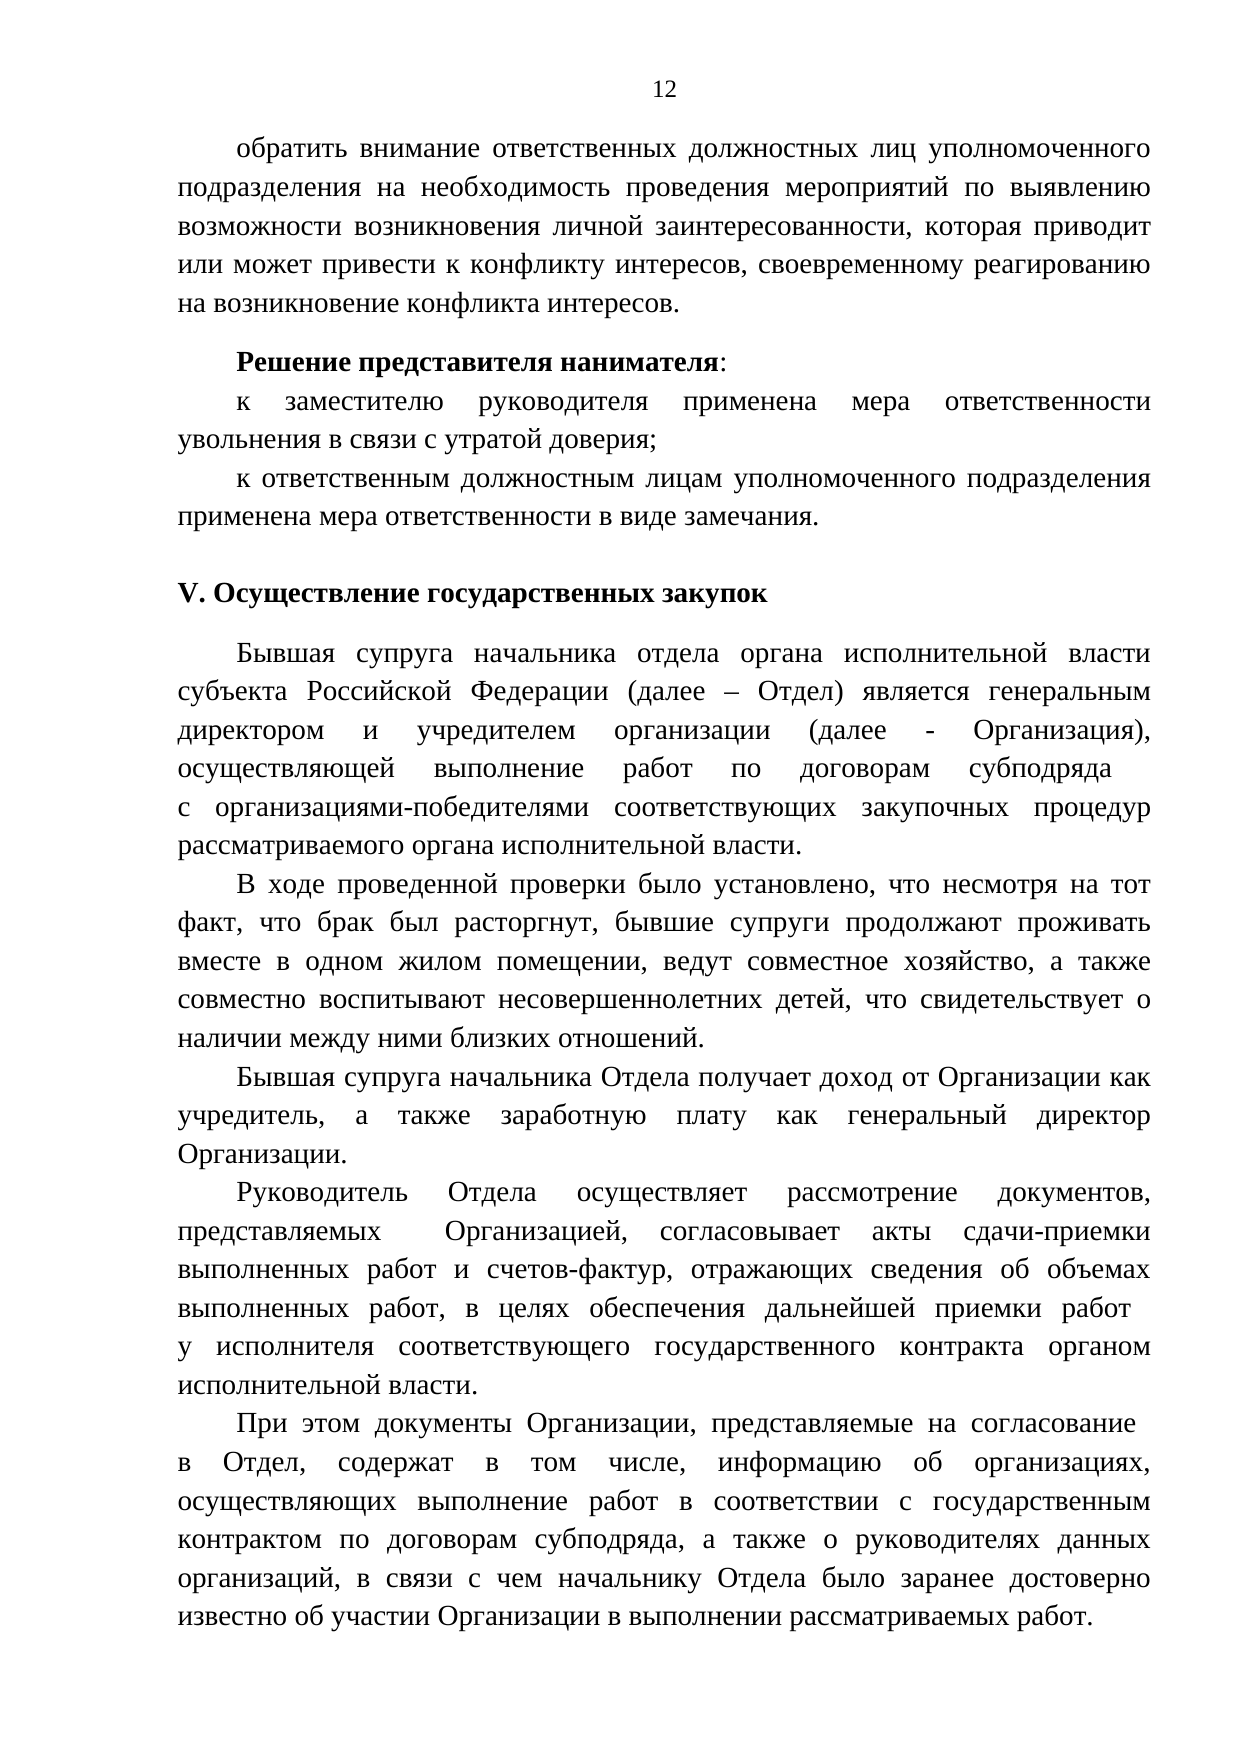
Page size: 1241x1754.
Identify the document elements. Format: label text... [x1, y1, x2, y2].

text В ходе проведенной проверки было установлено, что несмотря на тот факт, что брак был расторгнут, бывшие супруги продолжают проживать вместе в одном жилом помещении, ведут совместное хозяйство, а также совместно воспитывают несовершеннолетних детей, что свидетельствует о наличии между ними близких отношений. [177, 866, 1152, 1054]
text Решение представителя нанимателя: [177, 344, 1152, 378]
text к заместителю руководителя применена мера ответственности увольнения в связи с утратой доверия; [177, 383, 1152, 455]
text При этом документы Организации, представляемые на согласование в Отдел, содержат в том числе, информацию об организациях, осуществляющих выполнение работ в соответствии с государственным контрактом по договорам субподряда, а также о руководителях данных организаций, в связи с чем начальнику Отдела было заранее достоверно известно об участии Организации в выполнении рассматриваемых работ. [177, 1406, 1152, 1632]
text к ответственным должностным лицам уполномоченного подразделения применена мера ответственности в виде замечания. [177, 460, 1152, 532]
text Бывшая супруга начальника Отдела получает доход от Организации как учредитель, а также заработную плату как генеральный директор Организации. [177, 1059, 1152, 1169]
text V. Осуществление государственных закупок [177, 575, 1152, 609]
text Руководитель Отдела осуществляет рассмотрение документов, представляемых Организацией, согласовывает акты сдачи-приемки выполненных работ и счетов-фактур, отражающих сведения об объемах выполненных работ, в целях обеспечения дальнейшей приемки работ у исполнителя соответствующего государственного контракта органом исполнительной власти. [177, 1174, 1152, 1401]
text обратить внимание ответственных должностных лиц уполномоченного подразделения на необходимость проведения мероприятий по выявлению возможности возникновения личной заинтересованности, которая приводит или может привести к конфликту интересов, своевременному реагированию на возникновение конфликта интересов. [177, 131, 1152, 318]
text Бывшая супруга начальника отдела органа исполнительной власти субъекта Российской Федерации (далее – Отдел) является генеральным директором и учредителем организации (далее - Организация), осуществляющей выполнение работ по договорам субподряда с организациями-победителями соответствующих закупочных процедур рассматриваемого органа исполнительной власти. [177, 635, 1152, 861]
